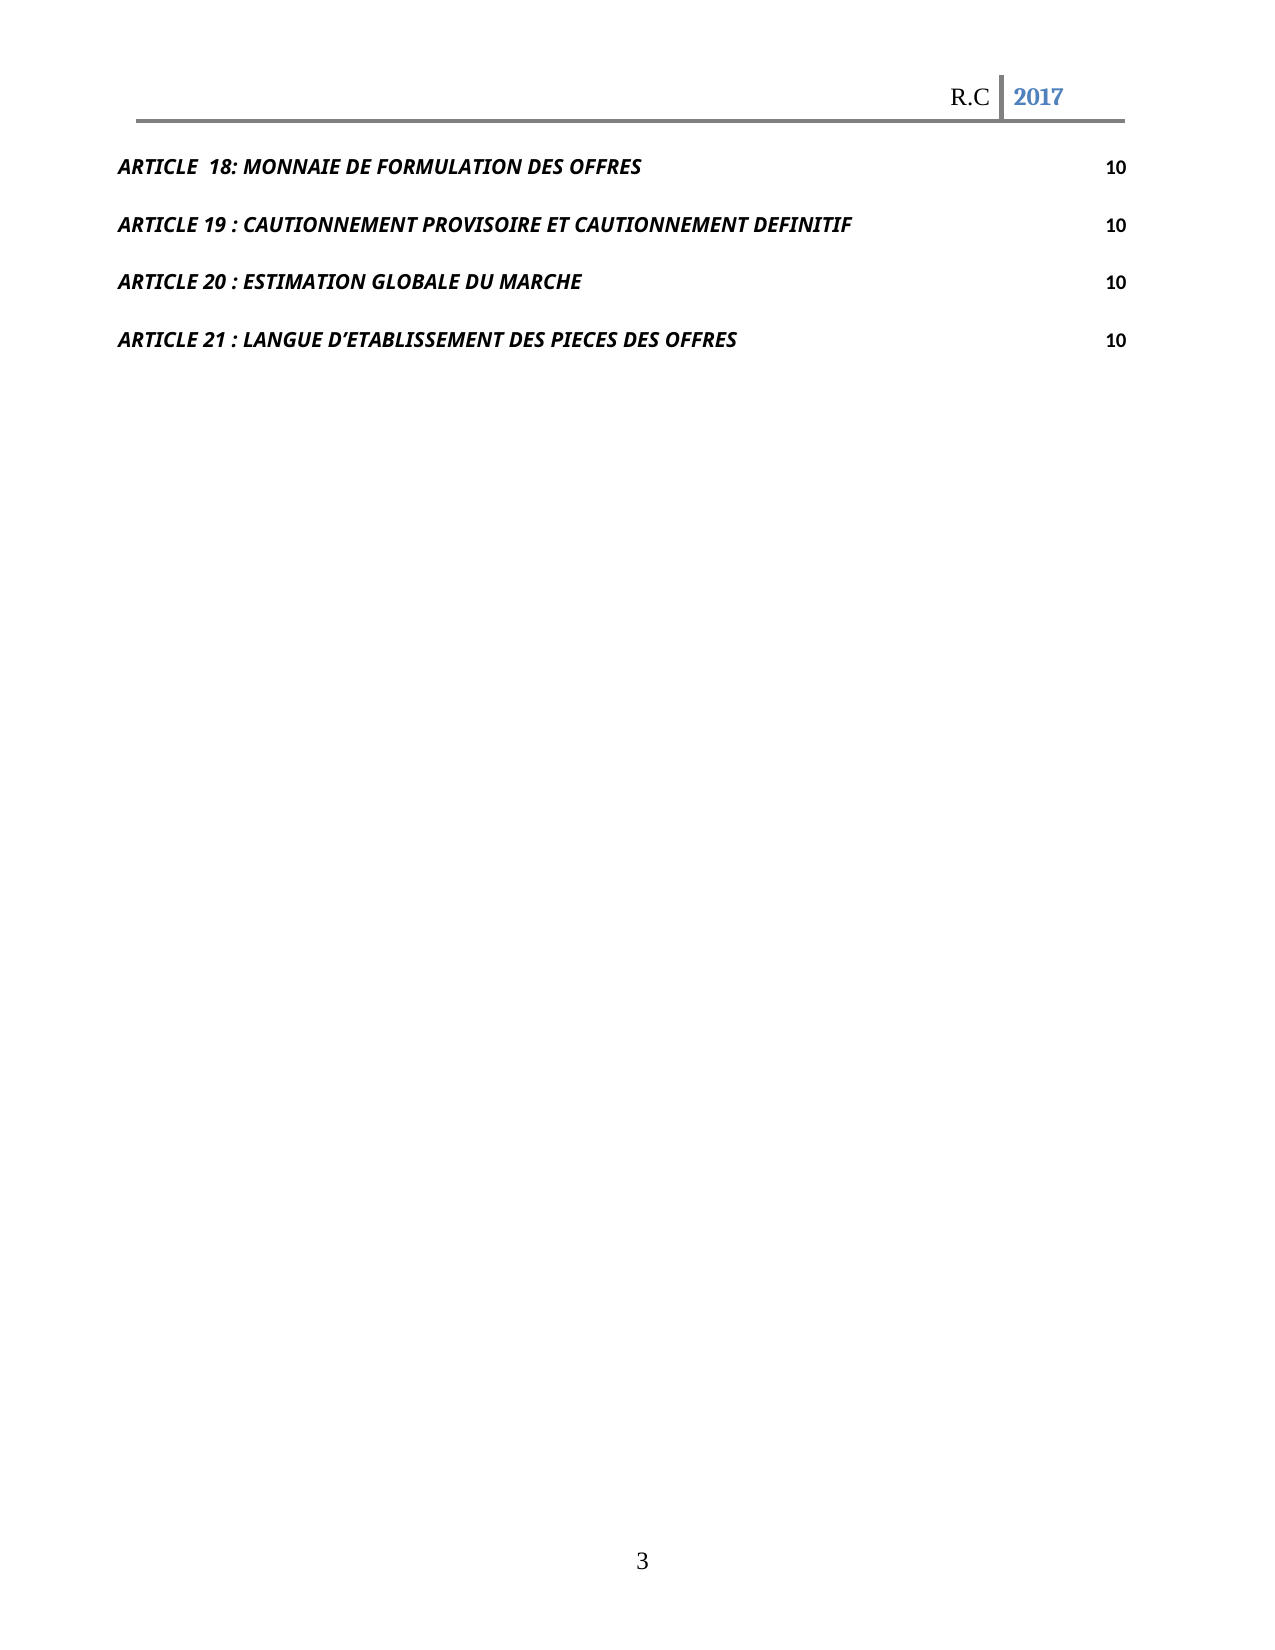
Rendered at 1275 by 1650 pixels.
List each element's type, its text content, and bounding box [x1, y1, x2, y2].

text ARTICLE 18: MONNAIE DE FORMULATION DES OFFRES 10 [118, 152, 1137, 181]
text ARTICLE 20 : ESTIMATION GLOBALE DU MARCHE 10 [118, 267, 1137, 296]
text ARTICLE 19 : CAUTIONNEMENT PROVISOIRE ET CAUTIONNEMENT DEFINITIF 10 [118, 210, 1137, 238]
text ARTICLE 21 : LANGUE D’ETABLISSEMENT DES PIECES DES OFFRES 10 [118, 325, 1137, 353]
